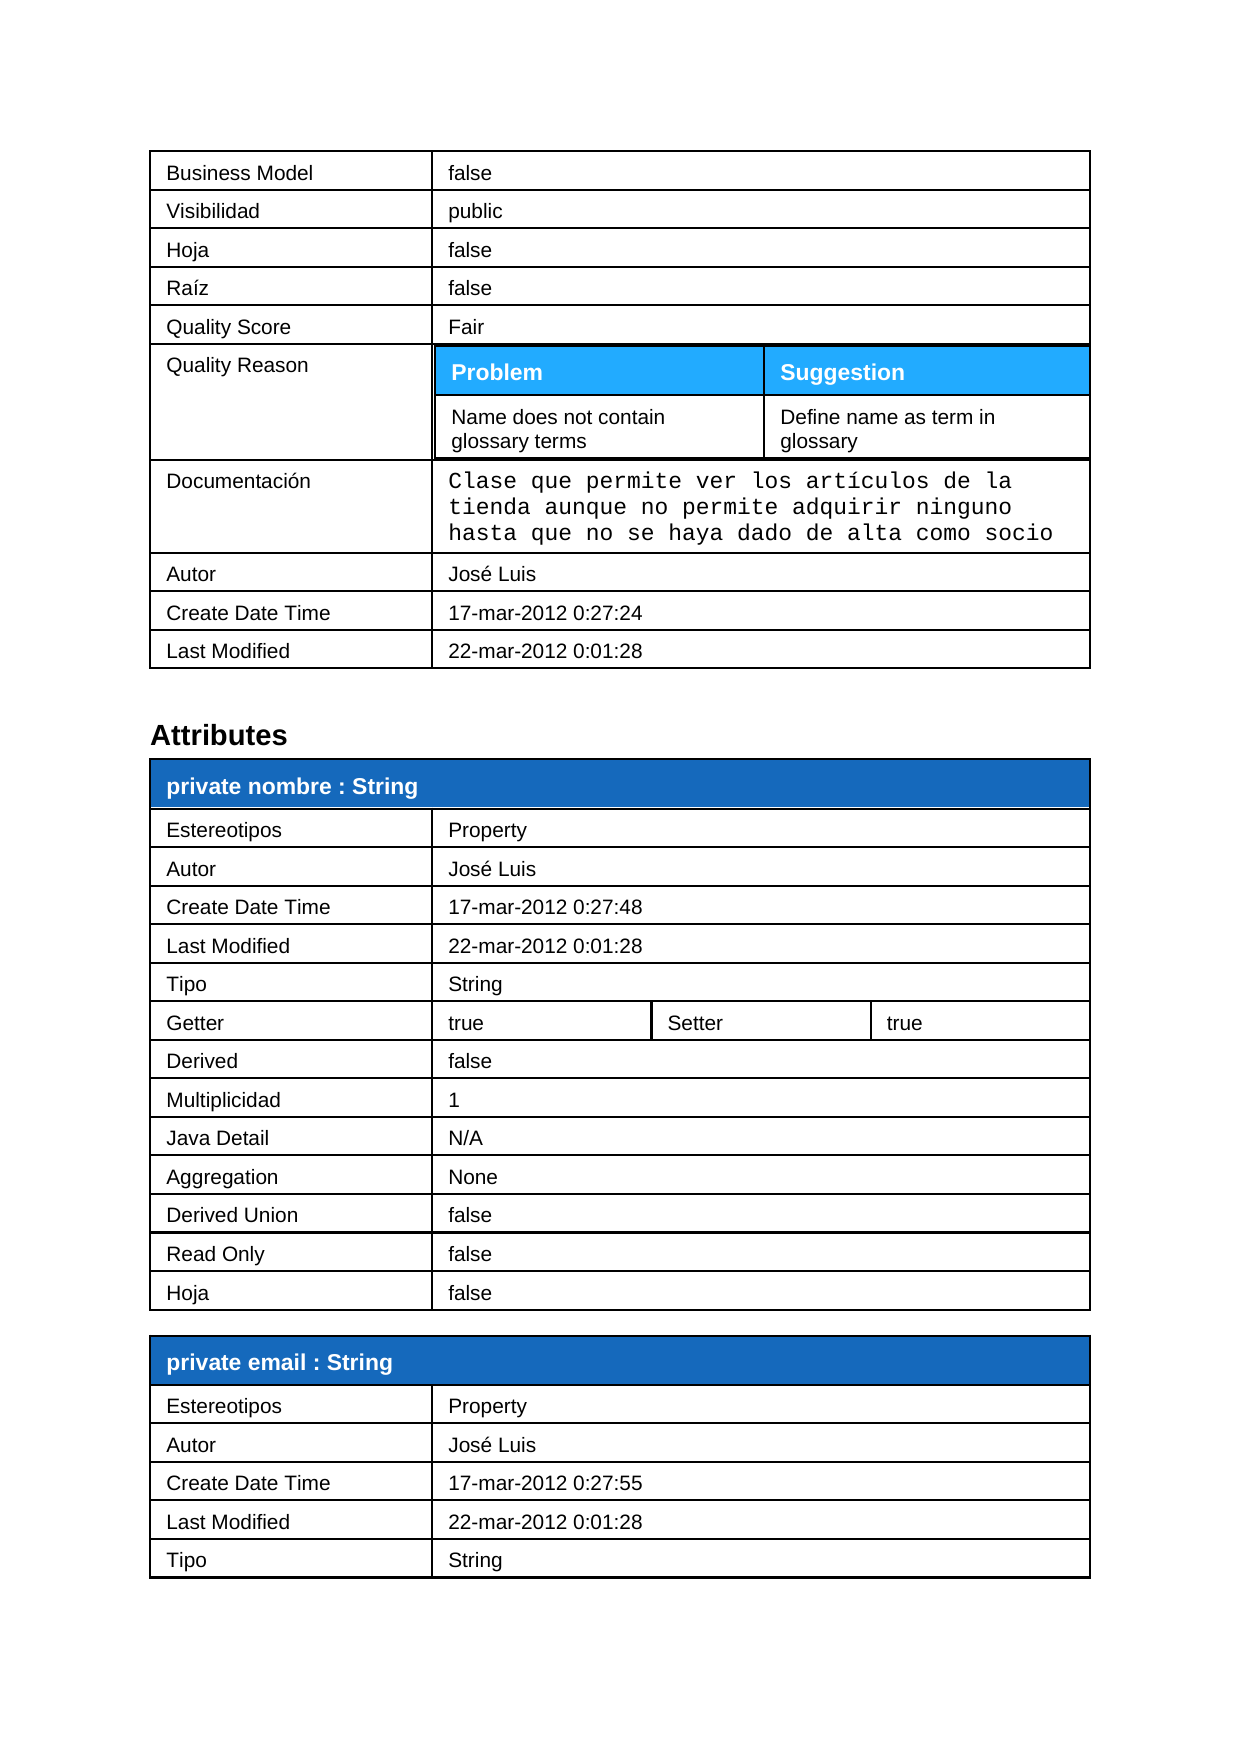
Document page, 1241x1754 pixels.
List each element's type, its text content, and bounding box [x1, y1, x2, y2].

table_cell false [433, 229, 1089, 266]
table_cell Aggregation [151, 1156, 431, 1193]
table_cell Quality Reason [151, 345, 431, 459]
table_cell true [433, 1002, 650, 1039]
table_cell Raíz [151, 268, 431, 304]
table_cell Visibilidad [151, 191, 431, 227]
table_cell String [433, 964, 1089, 1000]
table_cell Setter [653, 1002, 870, 1039]
table_cell Autor [151, 554, 431, 590]
table_cell 1 [433, 1079, 1089, 1116]
table_cell Estereotipos [151, 1386, 431, 1422]
table_cell [436, 396, 763, 457]
table_cell Documentación [151, 461, 431, 552]
table_cell Quality Score [151, 306, 431, 343]
table_cell Fair [433, 306, 1089, 343]
table_cell José Luis [433, 554, 1089, 590]
table_cell false [433, 268, 1089, 304]
table_cell 22-mar-2012 0:01:28 [433, 925, 1089, 962]
table_cell Hoja [151, 1272, 431, 1308]
table_cell 22-mar-2012 0:01:28 [433, 631, 1089, 667]
table_cell Tipo [151, 1540, 431, 1576]
table_cell 22-mar-2012 0:01:28 [433, 1501, 1089, 1538]
table_cell Clase que permite ver los artículos de la tienda aunque no permite adquirir ninguno hasta que no se haya dado de alta como socio [433, 461, 1089, 552]
table_cell Hoja [151, 229, 431, 266]
table_header private email : String [151, 1337, 1089, 1384]
table_cell false [433, 1041, 1089, 1077]
table_cell Autor [151, 848, 431, 884]
table_cell Create Date Time [151, 1463, 431, 1499]
table_cell Tipo [151, 964, 431, 1000]
table_cell Getter [151, 1002, 431, 1039]
table_cell José Luis [433, 1424, 1089, 1461]
table_cell false [433, 1234, 1089, 1270]
table_cell false [433, 152, 1089, 188]
table_cell String [433, 1540, 1089, 1576]
table_cell Last Modified [151, 631, 431, 667]
table_cell 17-mar-2012 0:27:24 [433, 592, 1089, 629]
table_cell Java Detail [151, 1118, 431, 1154]
table_cell Create Date Time [151, 592, 431, 629]
table_cell [765, 396, 1089, 457]
subtitle Attributes [150, 718, 1090, 752]
table_cell Estereotipos [151, 810, 431, 846]
table_cell None [433, 1156, 1089, 1193]
table_cell false [433, 1272, 1089, 1308]
table_cell public [433, 191, 1089, 227]
table_header private nombre : String [151, 760, 1089, 807]
table_cell N/A [433, 1118, 1089, 1154]
table_cell Read Only [151, 1234, 431, 1270]
table_cell Property [433, 1386, 1089, 1422]
table_cell 17-mar-2012 0:27:48 [433, 887, 1089, 923]
table_cell Last Modified [151, 925, 431, 962]
table_cell Multiplicidad [151, 1079, 431, 1116]
table_cell Autor [151, 1424, 431, 1461]
table_cell Derived Union [151, 1195, 431, 1231]
table_cell Derived [151, 1041, 431, 1077]
table_cell false [433, 1195, 1089, 1231]
table_cell true [872, 1002, 1089, 1039]
table_cell Business Model [151, 152, 431, 188]
table_cell Create Date Time [151, 887, 431, 923]
table_cell 17-mar-2012 0:27:55 [433, 1463, 1089, 1499]
table_cell Last Modified [151, 1501, 431, 1538]
table_cell Property [433, 810, 1089, 846]
table_cell José Luis [433, 848, 1089, 884]
